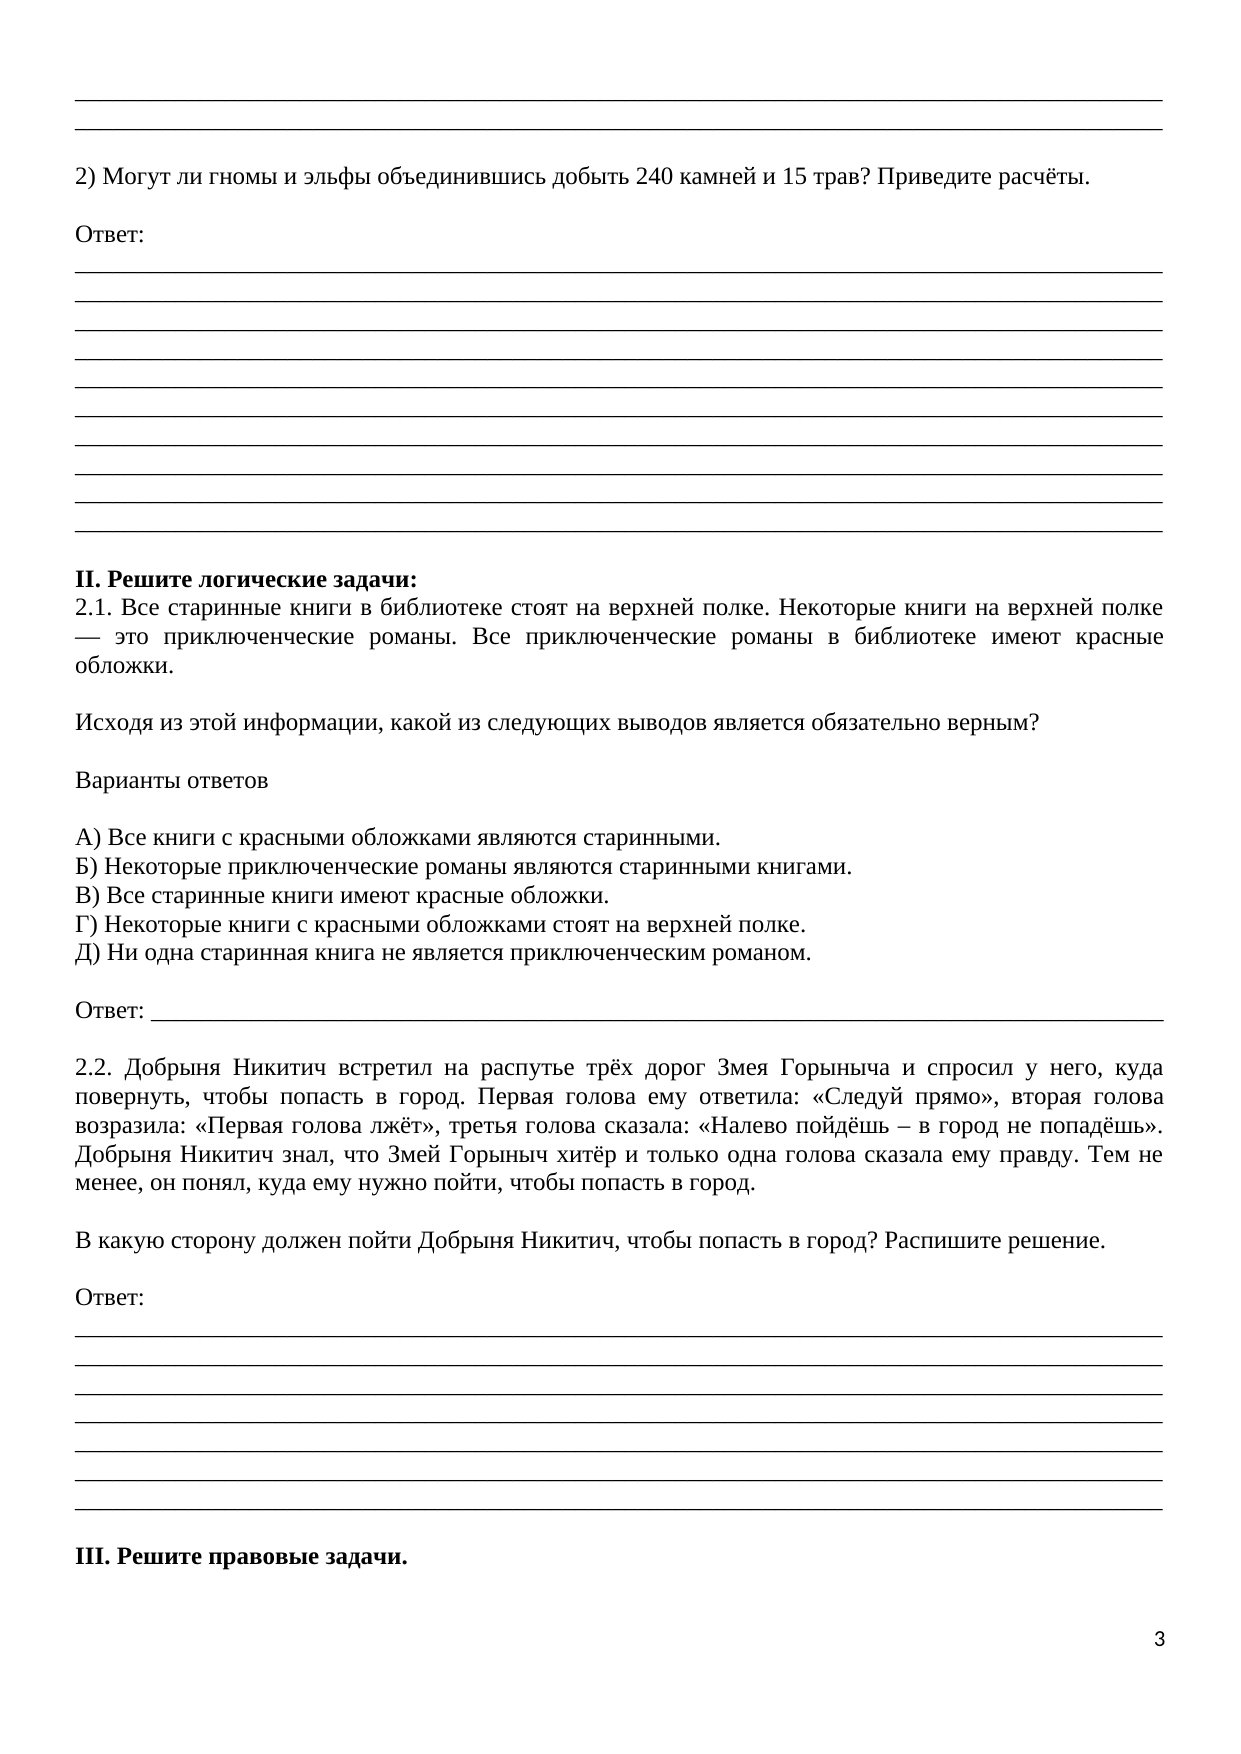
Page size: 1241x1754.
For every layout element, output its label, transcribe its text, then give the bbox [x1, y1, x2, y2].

text _________________________________________________________________________________________________________________________________________________________________________________________________________________________________________________________________________________________________________________________________________________________________________________________________________________________________________________________________________________________________________________________________________________________________________________________________________________________________ [75, 1311, 1165, 1512]
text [75, 219, 1165, 535]
text А) Все книги с красными обложками являются старинными. [75, 822, 1165, 851]
text 2.2. Добрыня Никитич встретил на распутье трёх дорог Змея Горыныча и спросил у него, куда повернуть, чтобы попасть в город. Первая голова ему ответила: «Следуй прямо», вторая голова возразила: «Первая голова лжёт», третья голова сказала: «Налево пойдёшь – в город не попадёшь». Добрыня Никитич знал, что Змей Горыныч хитёр и только одна голова сказала ему правду. Тем не менее, он понял, куда ему нужно пойти, чтобы попасть в город. [75, 1052, 1165, 1196]
text Г) Некоторые книги с красными обложками стоят на верхней полке. [75, 909, 1165, 937]
text 2) Могут ли гномы и эльфы объединившись добыть 240 камней и 15 трав? Приведите расчёты. [75, 161, 1165, 190]
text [75, 75, 1165, 132]
text В) Все старинные книги имеют красные обложки. [75, 880, 1165, 909]
text В какую сторону должен пойти Добрыня Никитич, чтобы попасть в город? Распишите решение. [75, 1225, 1165, 1254]
text Ответ: _________________________________________________________________________________ [75, 995, 1165, 1024]
text 2.1. Все старинные книги в библиотеке стоят на верхней полке. Некоторые книги на верхней полке — это приключенческие романы. Все приключенческие романы в библиотеке имеют красные обложки. [75, 592, 1165, 679]
text III. Решите правовые задачи. [75, 1541, 1165, 1570]
text Ответ: [75, 1282, 1165, 1311]
text Д) Ни одна старинная книга не является приключенческим романом. [75, 937, 1165, 966]
text Варианты ответов [75, 765, 1165, 794]
text Исходя из этой информации, какой из следующих выводов является обязательно верным? [75, 707, 1165, 736]
text II. Решите логические задачи: [75, 564, 1165, 592]
text Б) Некоторые приключенческие романы являются старинными книгами. [75, 851, 1165, 880]
